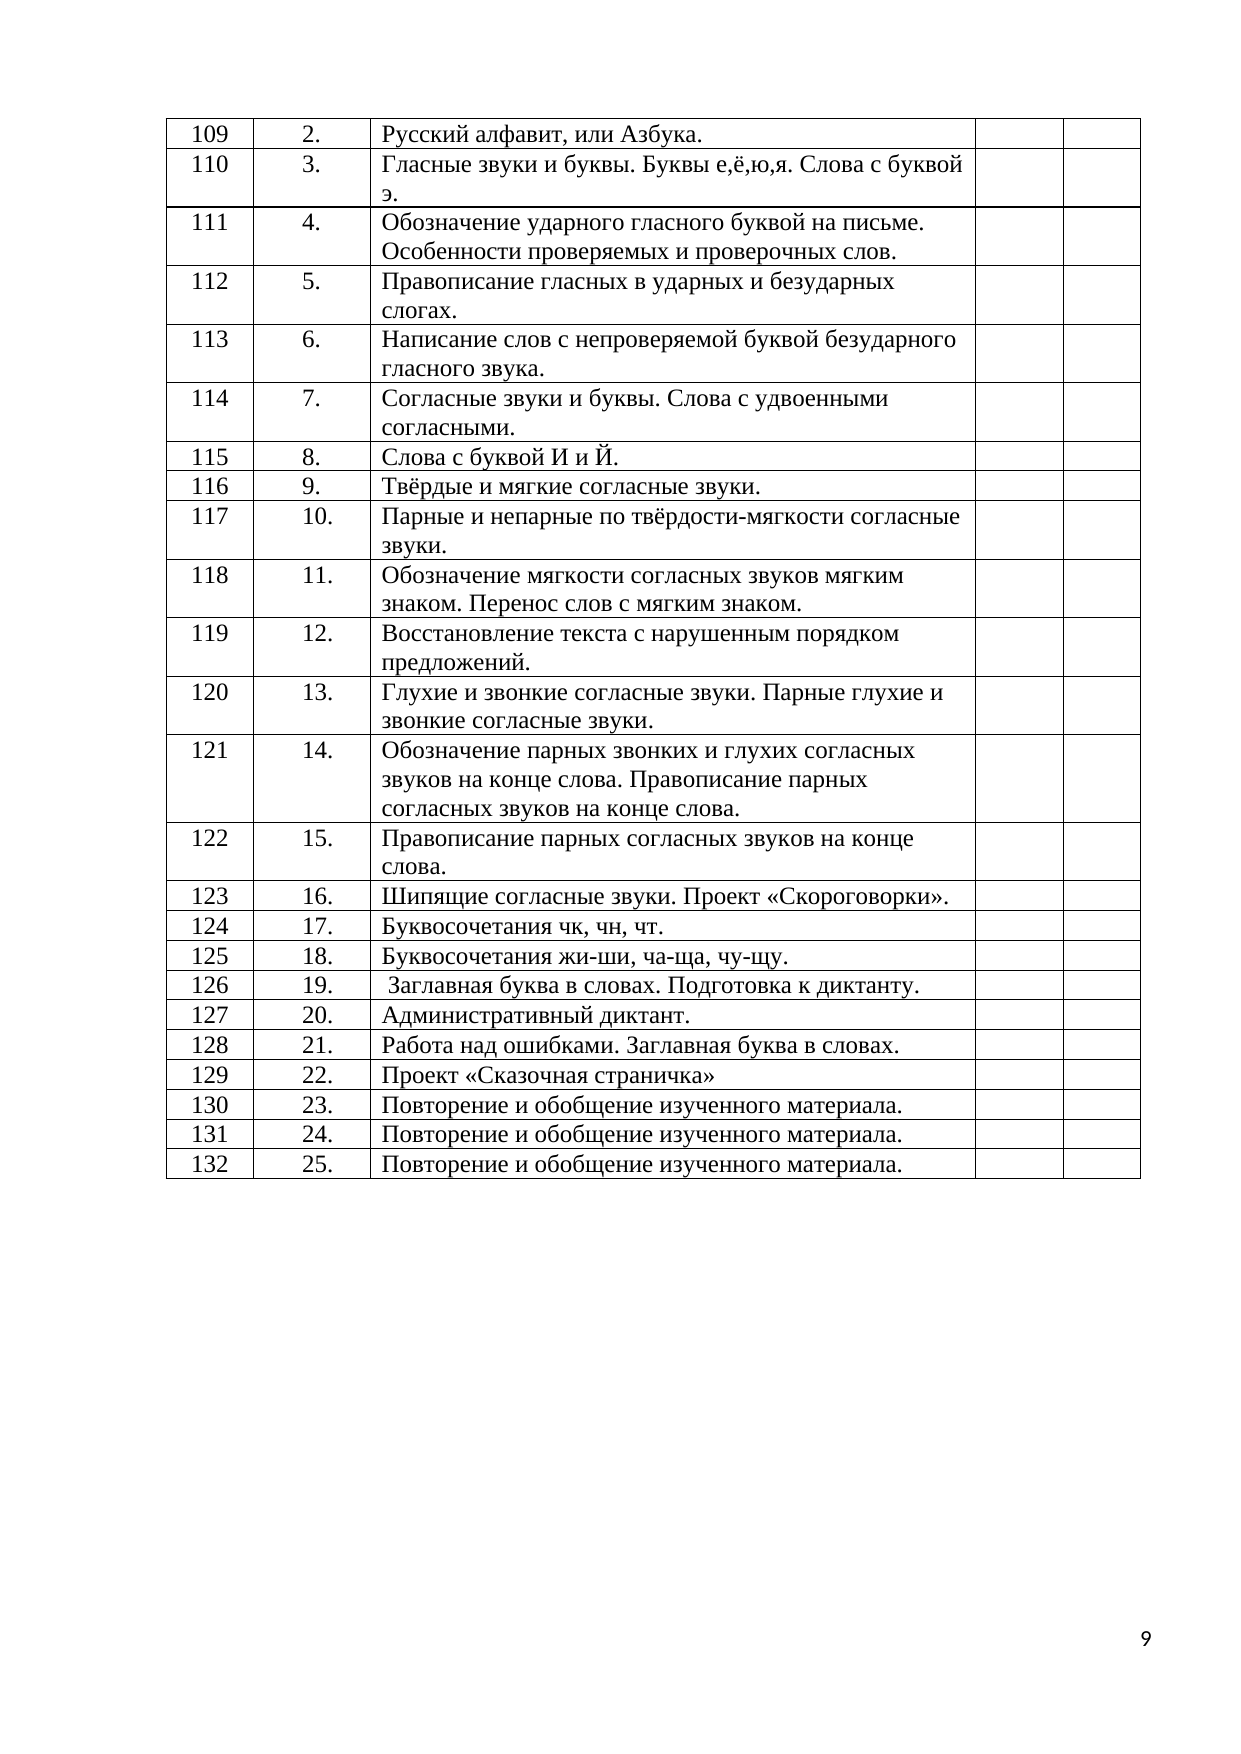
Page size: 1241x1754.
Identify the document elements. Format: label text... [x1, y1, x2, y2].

table_cell [254, 1000, 370, 1029]
table_cell Повторение и обобщение изученного материала. [371, 1120, 975, 1148]
table_cell [1064, 618, 1140, 676]
table_cell [976, 881, 1063, 910]
table_cell [254, 383, 370, 441]
table_cell [254, 618, 370, 676]
table_cell [1064, 325, 1140, 382]
table_cell Заглавная буква в словах. Подготовка к диктанту. [371, 971, 975, 999]
table_cell [1064, 1060, 1140, 1089]
table_cell [976, 971, 1063, 999]
table_cell [976, 471, 1063, 500]
table_cell 121 [167, 735, 253, 822]
table_cell Правописание парных согласных звуков на конце слова. [371, 823, 975, 880]
table_cell Проект «Сказочная страничка» [371, 1060, 975, 1089]
table_cell [1064, 911, 1140, 940]
table_cell [1064, 149, 1140, 206]
table_cell [976, 1120, 1063, 1148]
table_cell Работа над ошибками. Заглавная буква в словах. [371, 1030, 975, 1059]
table_cell Русский алфавит, или Азбука. [371, 119, 975, 148]
table_cell 132 [167, 1149, 253, 1178]
table_cell Гласные звуки и буквы. Буквы е,ё,ю,я. Слова с буквой э. [371, 149, 975, 206]
table_cell [1064, 735, 1140, 822]
table_cell Написание слов с непроверяемой буквой безударного гласного звука. [371, 325, 975, 382]
table_cell [976, 383, 1063, 441]
table_cell 122 [167, 823, 253, 880]
table_cell [976, 119, 1063, 148]
table_cell [1064, 823, 1140, 880]
table_cell 129 [167, 1060, 253, 1089]
table_cell Парные и непарные по твёрдости-мягкости согласные звуки. [371, 501, 975, 559]
table_cell [976, 618, 1063, 676]
table_cell [254, 881, 370, 910]
table_cell [976, 941, 1063, 969]
table_cell 131 [167, 1120, 253, 1148]
table_cell [254, 325, 370, 382]
table_cell [254, 1120, 370, 1148]
table_cell 113 [167, 325, 253, 382]
table_cell 119 [167, 618, 253, 676]
table_cell Буквосочетания чк, чн, чт. [371, 911, 975, 940]
table_cell [254, 1060, 370, 1089]
table_cell [976, 560, 1063, 617]
table_cell [976, 266, 1063, 323]
table_cell [254, 677, 370, 734]
table_cell [254, 971, 370, 999]
table_cell [1064, 1149, 1140, 1178]
table_cell [254, 735, 370, 822]
table_cell Обозначение ударного гласного буквой на письме. Особенности проверяемых и проверочных слов. [371, 208, 975, 265]
table_cell [254, 1030, 370, 1059]
table_cell 126 [167, 971, 253, 999]
table_cell [254, 266, 370, 323]
table_cell Обозначение парных звонких и глухих согласных звуков на конце слова. Правописание парных согласных звуков на конце слова. [371, 735, 975, 822]
table_cell [976, 1000, 1063, 1029]
table_cell Восстановление текста с нарушенным порядком предложений. [371, 618, 975, 676]
table_cell Согласные звуки и буквы. Слова с удвоенными согласными. [371, 383, 975, 441]
table_cell [976, 149, 1063, 206]
table_cell [976, 677, 1063, 734]
table_cell [1064, 1120, 1140, 1148]
table_cell [976, 442, 1063, 470]
table_cell 120 [167, 677, 253, 734]
table_cell [254, 471, 370, 500]
table_cell Административный диктант. [371, 1000, 975, 1029]
table_cell Шипящие согласные звуки. Проект «Скороговорки». [371, 881, 975, 910]
table_cell [976, 1090, 1063, 1118]
table_cell [254, 442, 370, 470]
table_cell [254, 119, 370, 148]
table_cell [1064, 881, 1140, 910]
table_cell [1064, 266, 1140, 323]
table_cell [254, 560, 370, 617]
table_cell [1064, 560, 1140, 617]
table_cell [976, 1060, 1063, 1089]
table_cell [1064, 471, 1140, 500]
table_cell 130 [167, 1090, 253, 1118]
table_cell [254, 208, 370, 265]
table_cell 118 [167, 560, 253, 617]
table_cell 111 [167, 208, 253, 265]
table_cell [1064, 941, 1140, 969]
table_cell [976, 911, 1063, 940]
table_cell 123 [167, 881, 253, 910]
table_cell Обозначение мягкости согласных звуков мягким знаком. Перенос слов с мягким знаком. [371, 560, 975, 617]
table_cell Правописание гласных в ударных и безударных слогах. [371, 266, 975, 323]
table_cell 127 [167, 1000, 253, 1029]
table_cell [976, 823, 1063, 880]
table_cell [976, 1030, 1063, 1059]
table_cell [1064, 119, 1140, 148]
table_cell [254, 941, 370, 969]
table_cell [254, 501, 370, 559]
table_cell [976, 1149, 1063, 1178]
table_cell 109 [167, 119, 253, 148]
table_cell 117 [167, 501, 253, 559]
table_cell [1064, 971, 1140, 999]
table_cell Слова с буквой И и Й. [371, 442, 975, 470]
table_cell [1064, 208, 1140, 265]
table_cell 124 [167, 911, 253, 940]
table_cell [1064, 501, 1140, 559]
table_cell [254, 149, 370, 206]
table_cell [1064, 1030, 1140, 1059]
table_cell Повторение и обобщение изученного материала. [371, 1149, 975, 1178]
table_cell 115 [167, 442, 253, 470]
table_cell [976, 501, 1063, 559]
table_cell [976, 325, 1063, 382]
table_cell [1064, 677, 1140, 734]
table_cell Твёрдые и мягкие согласные звуки. [371, 471, 975, 500]
table_cell [1064, 1000, 1140, 1029]
table_cell [254, 1090, 370, 1118]
table_cell [976, 735, 1063, 822]
table_cell 112 [167, 266, 253, 323]
table_cell 110 [167, 149, 253, 206]
table_cell [254, 911, 370, 940]
table_cell 125 [167, 941, 253, 969]
table_cell [1064, 442, 1140, 470]
table_cell 114 [167, 383, 253, 441]
table_cell Буквосочетания жи-ши, ча-ща, чу-щу. [371, 941, 975, 969]
table_cell [254, 823, 370, 880]
table_cell Глухие и звонкие согласные звуки. Парные глухие и звонкие согласные звуки. [371, 677, 975, 734]
table_cell [1064, 1090, 1140, 1118]
table_cell 128 [167, 1030, 253, 1059]
table_cell Повторение и обобщение изученного материала. [371, 1090, 975, 1118]
table_cell [1064, 383, 1140, 441]
table_cell [254, 1149, 370, 1178]
table_cell [976, 208, 1063, 265]
table_cell 116 [167, 471, 253, 500]
